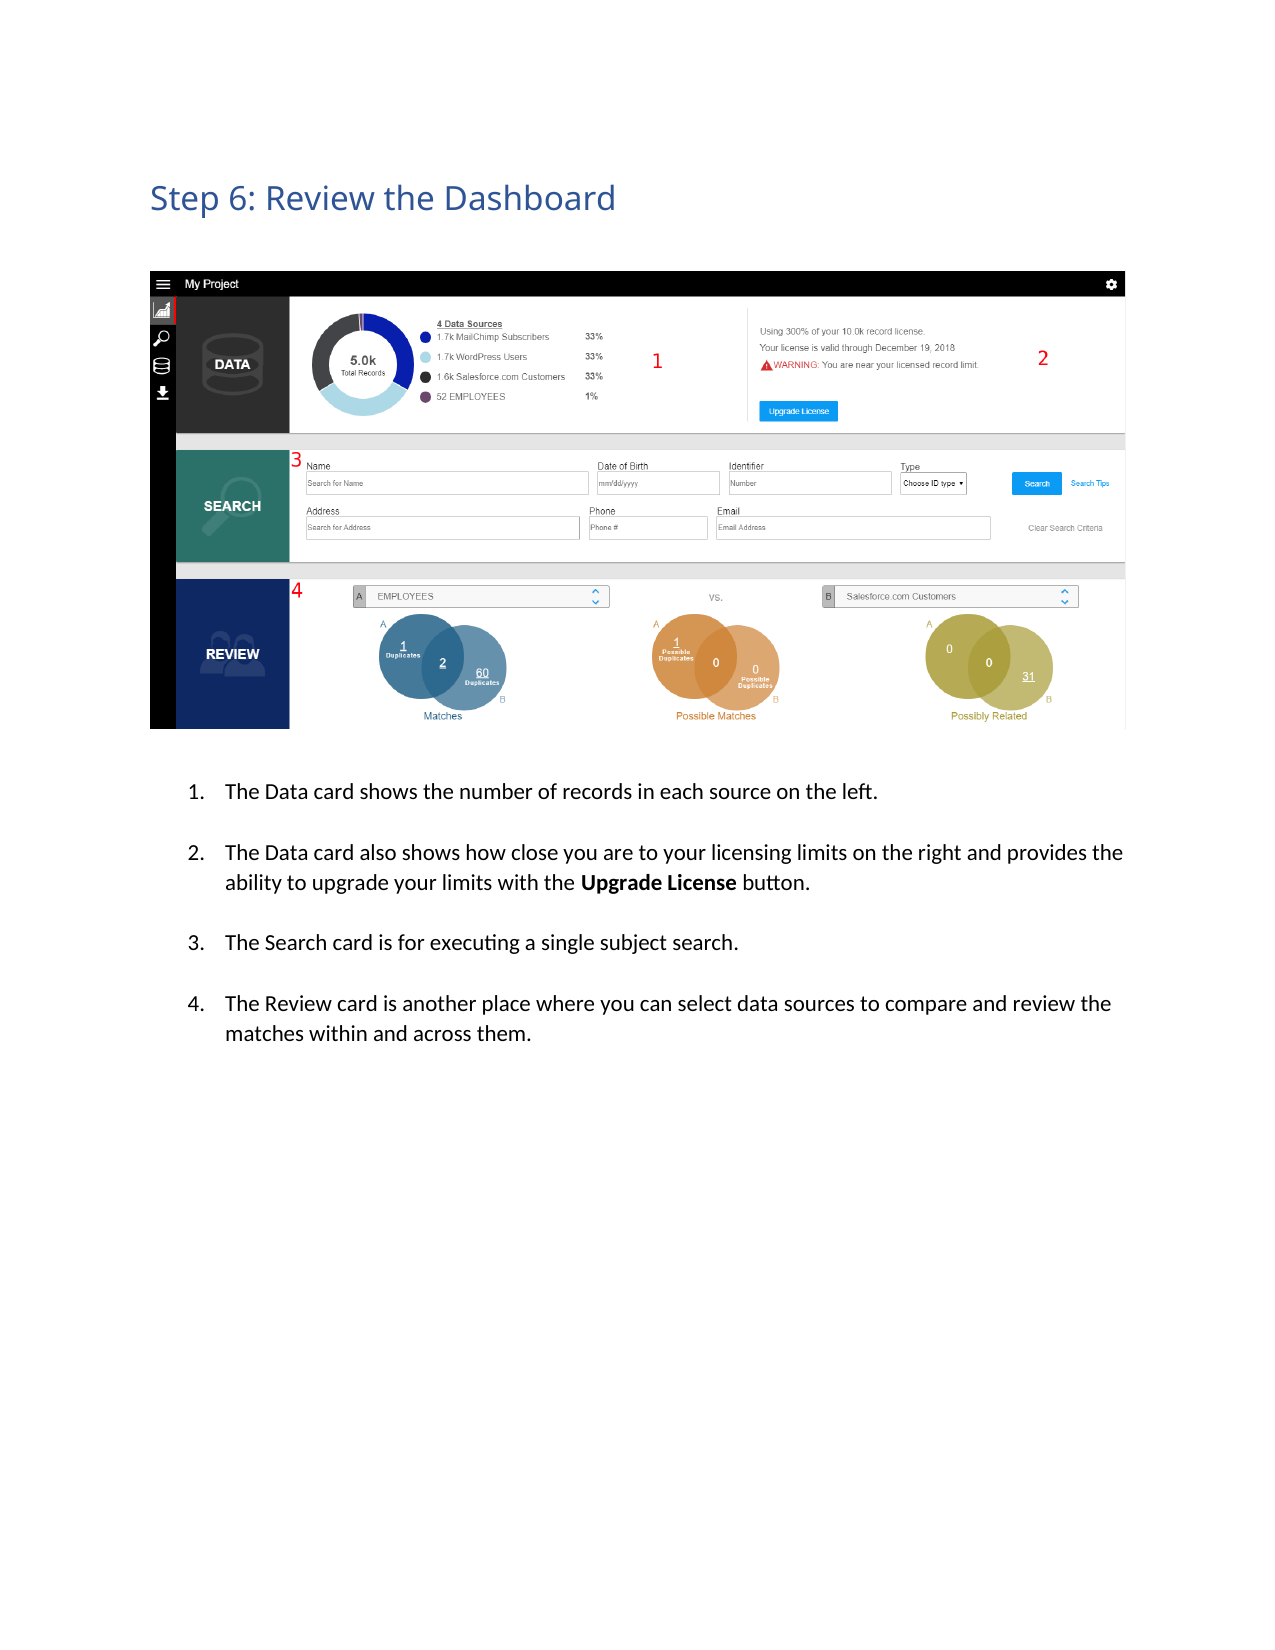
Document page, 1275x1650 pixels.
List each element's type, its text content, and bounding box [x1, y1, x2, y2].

list The Search card is for executing a single subject search. [187, 928, 1125, 987]
list The Data card shows the number of records in each source on the left. [187, 777, 1125, 836]
subtitle Step 6: Review the Dashboard [150, 175, 1125, 220]
list The Data card also shows how close you are to your licensing limits on the right and provides the ability to upgrade your limits with the Upgrade License button. [187, 838, 1125, 926]
list The Review card is another place where you can select data sources to compare and review the matches within and across them. [187, 989, 1125, 1047]
picture [150, 270, 1125, 729]
